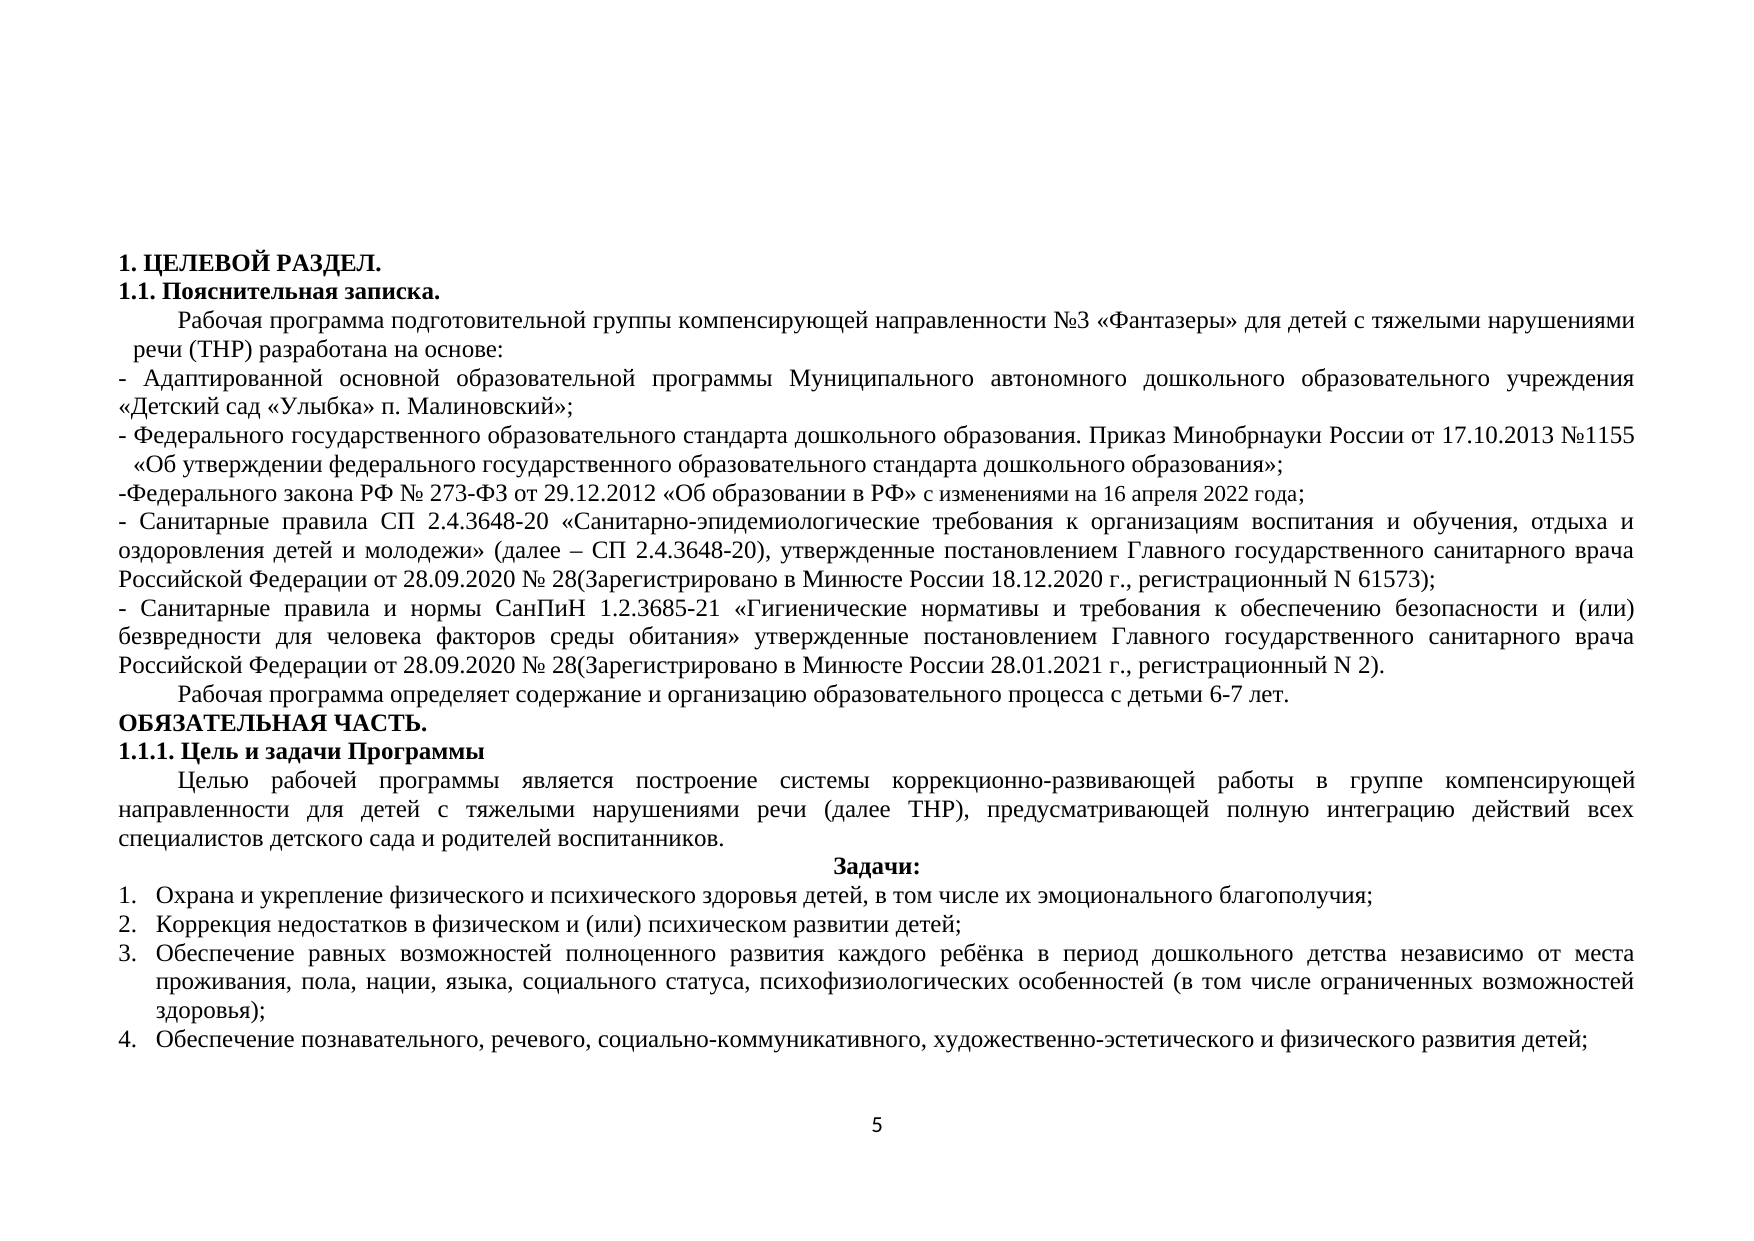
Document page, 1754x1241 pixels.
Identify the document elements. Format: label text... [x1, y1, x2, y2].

text - Адаптированной основной образовательной программы Муниципального автономного дошкольного образовательного учреждения «Детский сад «Улыбка» п. Малиновский»; [118, 363, 1636, 420]
list Коррекция недостатков в физическом и (или) психическом развитии детей; [118, 909, 1636, 938]
list - Санитарные правила и нормы СанПиН 1.2.3685-21 «Гигиенические нормативы и требования к обеспечению безопасности и (или) безвредности для человека факторов среды обитания» утвержденные постановлением Главного государственного санитарного врача Российской Федерации от 28.09.2020 № 28(Зарегистрировано в Минюсте России 28.01.2021 г., регистрационный N 2). [118, 593, 1636, 679]
text -Федерального закона РФ № 273-ФЗ от 29.12.2012 «Об образовании в РФ» с изменениями на 16 апреля 2022 года; [118, 478, 1636, 506]
text Рабочая программа определяет содержание и организацию образовательного процесса с детьми 6-7 лет. [133, 679, 1636, 708]
list Обеспечение равных возможностей полноценного развития каждого ребёнка в период дошкольного детства независимо от места проживания, пола, нации, языка, социального статуса, психофизиологических особенностей (в том числе ограниченных возможностей здоровья); [118, 938, 1636, 1024]
list Обеспечение познавательного, речевого, социально-коммуникативного, художественно-эстетического и физического развития детей; [118, 1024, 1636, 1053]
text 1. ЦЕЛЕВОЙ РАЗДЕЛ. [118, 248, 1636, 276]
text Рабочая программа подготовительной группы компенсирующей направленности №3 «Фантазеры» для детей с тяжелыми нарушениями речи (ТНР) разработана на основе: [133, 305, 1636, 363]
list - Санитарные правила СП 2.4.3648-20 «Санитарно-эпидемиологические требования к организациям воспитания и обучения, отдыха и оздоровления детей и молодежи» (далее – СП 2.4.3648-20), утвержденные постановлением Главного государственного санитарного врача Российской Федерации от 28.09.2020 № 28(Зарегистрировано в Минюсте России 18.12.2020 г., регистрационный N 61573); [118, 506, 1636, 593]
text 1.1. Пояснительная записка. [118, 276, 1636, 305]
text - Федерального государственного образовательного стандарта дошкольного образования. Приказ Минобрнауки России от 17.10.2013 №1155 «Об утверждении федерального государственного образовательного стандарта дошкольного образования»; [118, 420, 1636, 478]
text Задачи: [118, 851, 1636, 880]
text 1.1.1. Цель и задачи Программы [118, 736, 1636, 765]
text ОБЯЗАТЕЛЬНАЯ ЧАСТЬ. [118, 708, 1636, 736]
list Охрана и укрепление физического и психического здоровья детей, в том числе их эмоционального благополучия; [118, 880, 1636, 909]
text Целью рабочей программы является построение системы коррекционно-развивающей работы в группе компенсирующей направленности для детей с тяжелыми нарушениями речи (далее ТНР), предусматривающей полную интеграцию действий всех специалистов детского сада и родителей воспитанников. [118, 765, 1636, 851]
